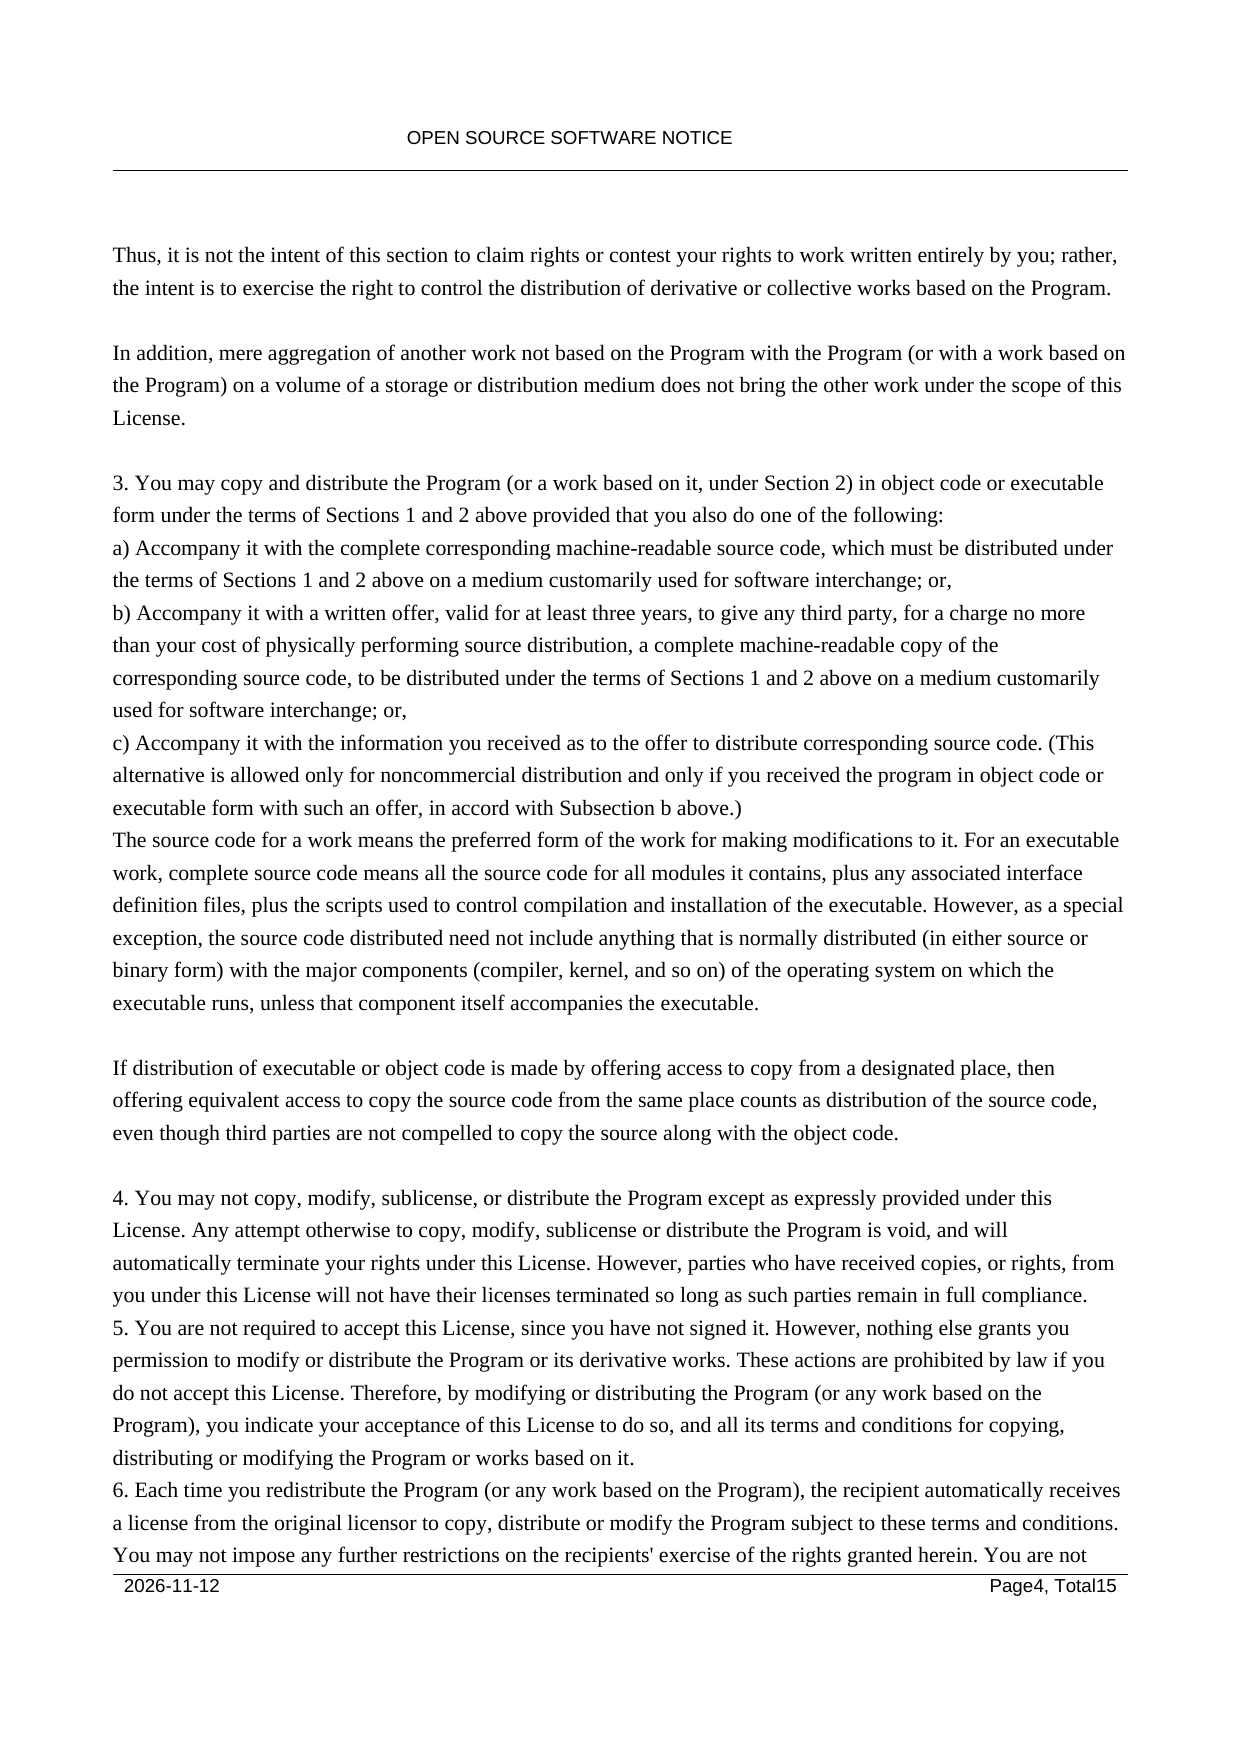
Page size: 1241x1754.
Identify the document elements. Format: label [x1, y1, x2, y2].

text [112, 206, 1128, 1571]
